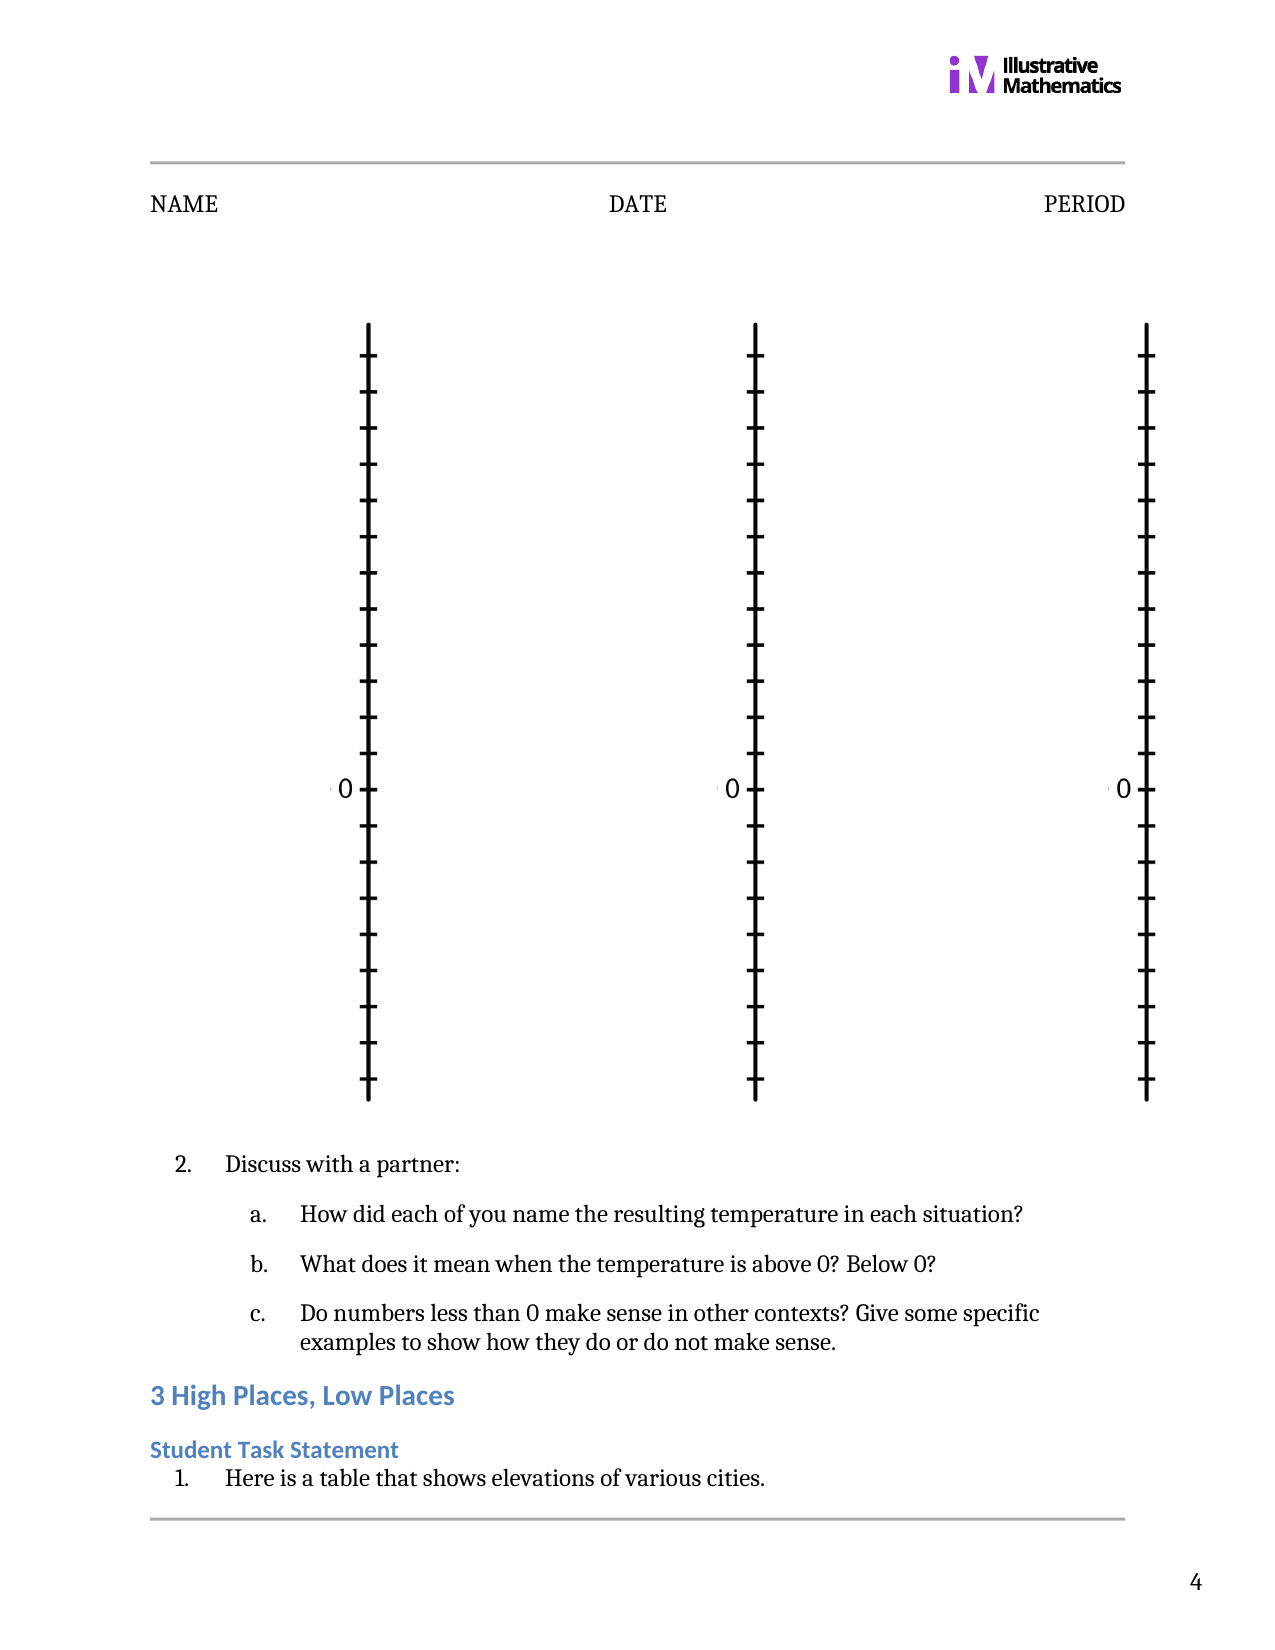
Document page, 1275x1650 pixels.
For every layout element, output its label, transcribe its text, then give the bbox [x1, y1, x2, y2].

subtitle Student Task Statement [150, 1434, 1125, 1464]
picture [268, 276, 1244, 1147]
picture [949, 55, 1121, 93]
list Here is a table that shows elevations of various cities. [175, 1464, 1125, 1493]
list What does it mean when the temperature is above 0? Below 0? [250, 1249, 1125, 1278]
list Discuss with a partner: [175, 1150, 1125, 1179]
subtitle 3 High Places, Low Places [150, 1377, 1125, 1413]
list Do numbers less than 0 make sense in other contexts? Give some specific examples to show how they do or do not make sense. [250, 1299, 1125, 1357]
list How did each of you name the resulting temperature in each situation? [250, 1200, 1125, 1229]
